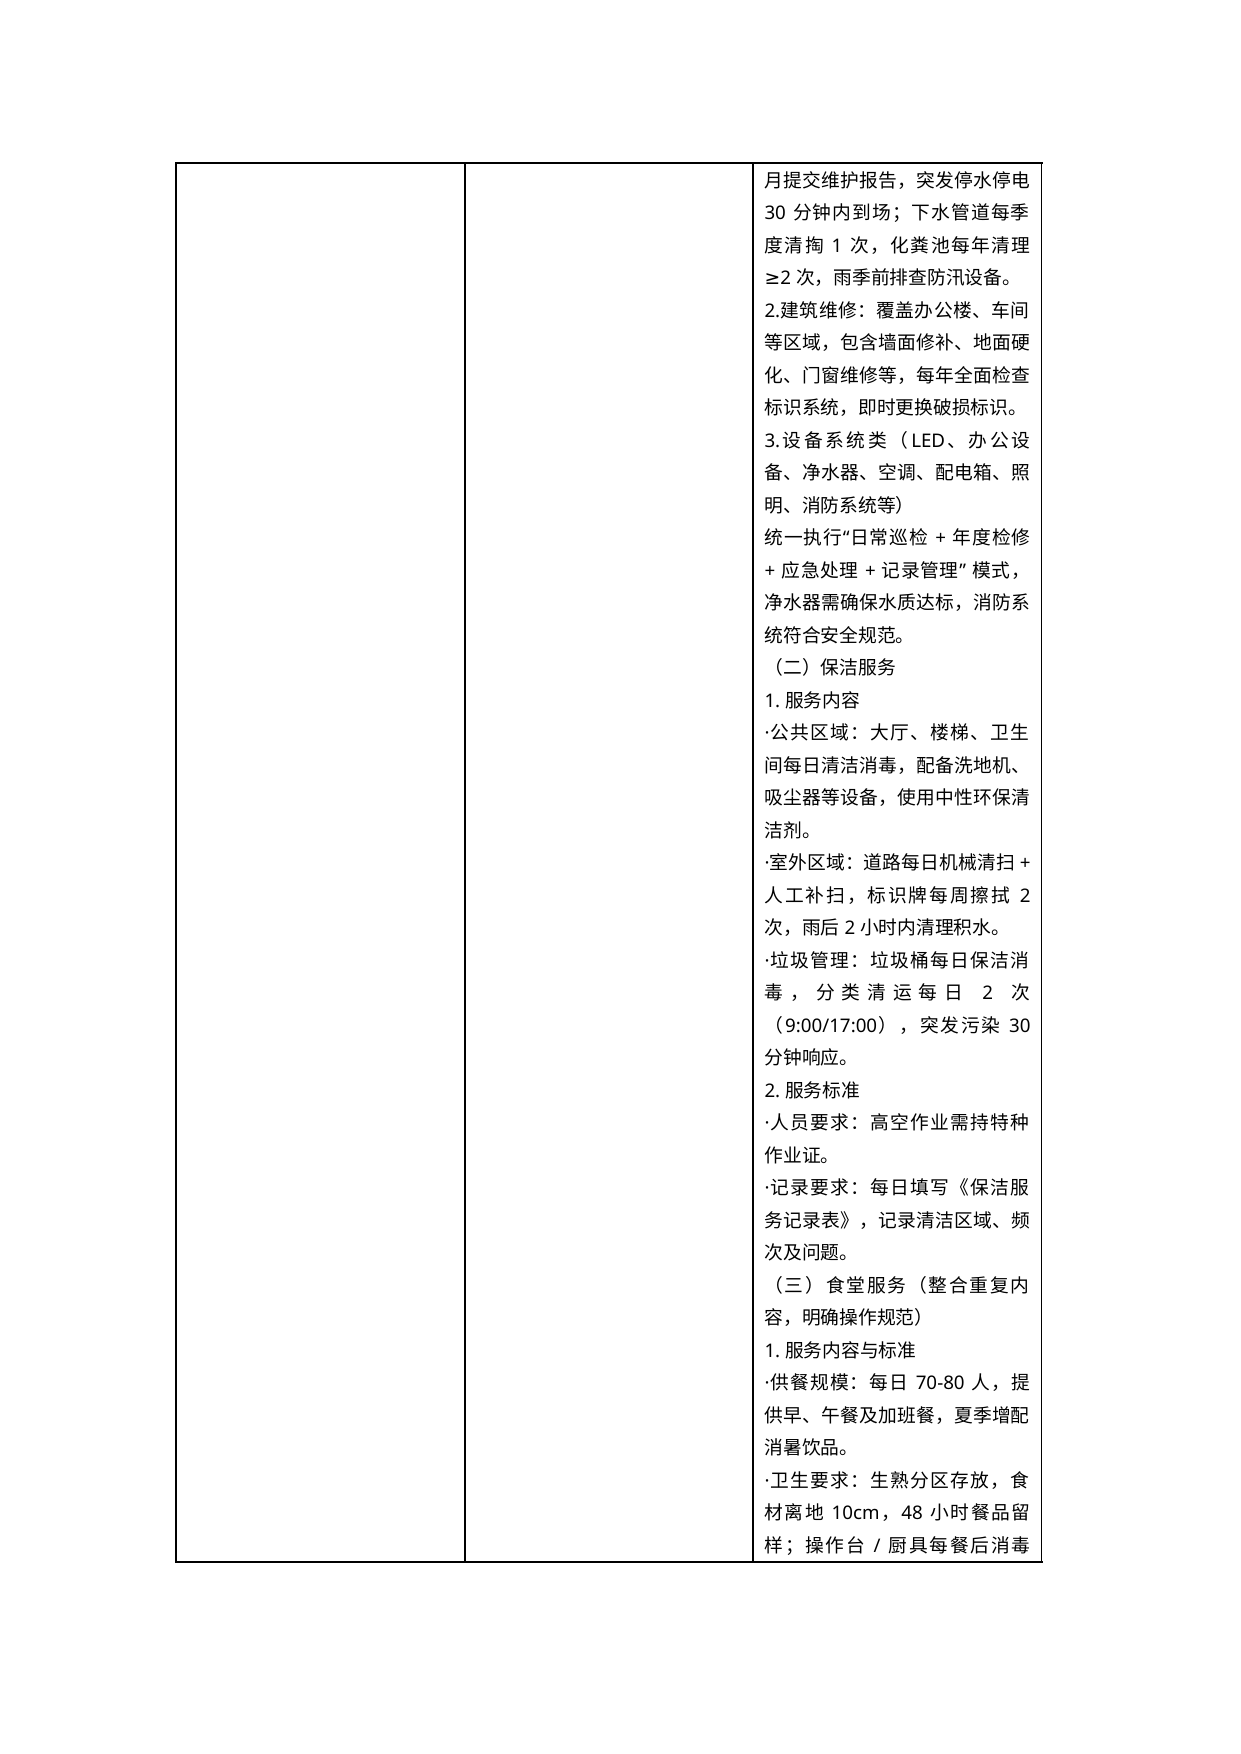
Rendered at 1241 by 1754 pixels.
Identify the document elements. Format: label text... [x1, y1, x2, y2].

table_cell [466, 164, 752, 1561]
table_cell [754, 164, 1041, 1561]
table_cell 1 [177, 164, 464, 1561]
